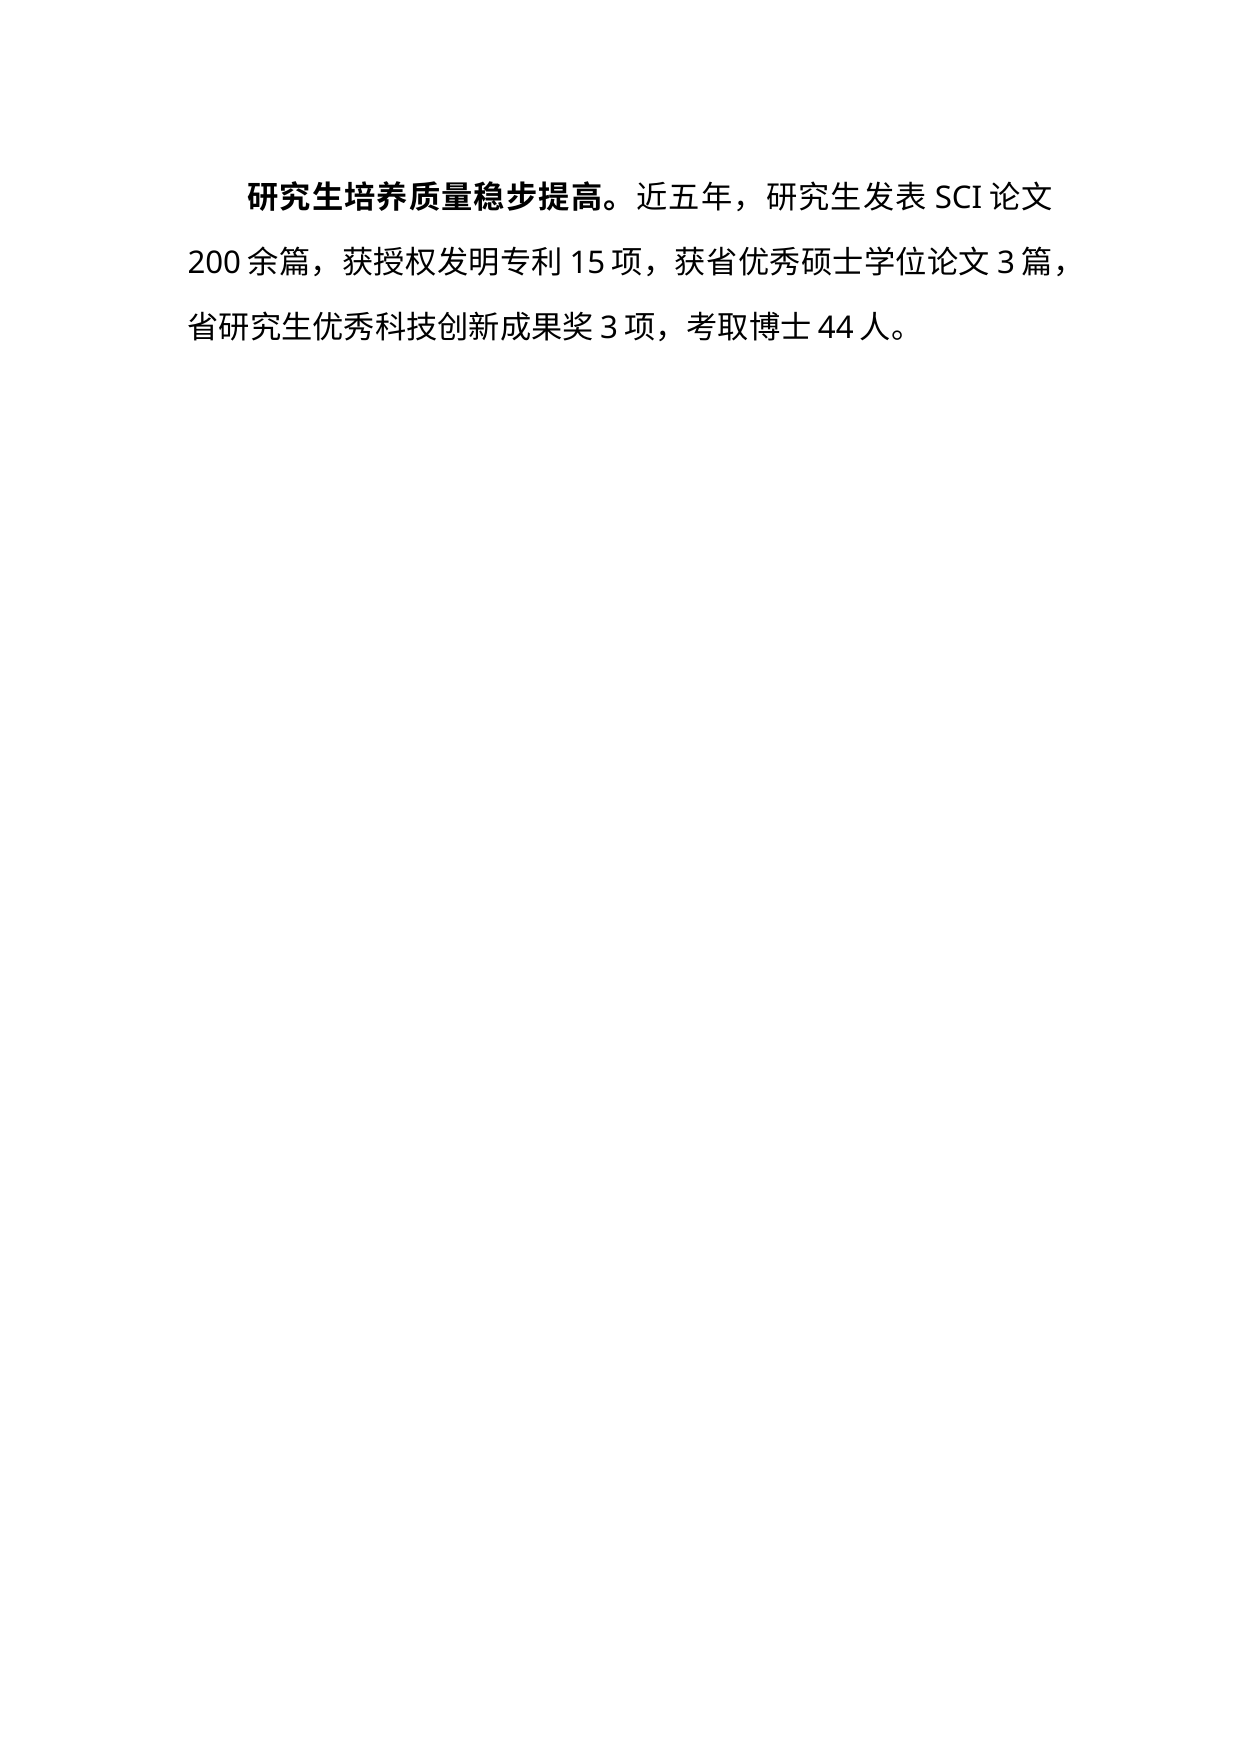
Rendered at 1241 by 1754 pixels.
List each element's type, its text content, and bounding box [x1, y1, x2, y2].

text 研究生培养质量稳步提高。近五年，研究生发表SCI论文200余篇，获授权发明专利15项，获省优秀硕士学位论文3篇，省研究生优秀科技创新成果奖3项，考取博士44人。 [187, 162, 1053, 357]
